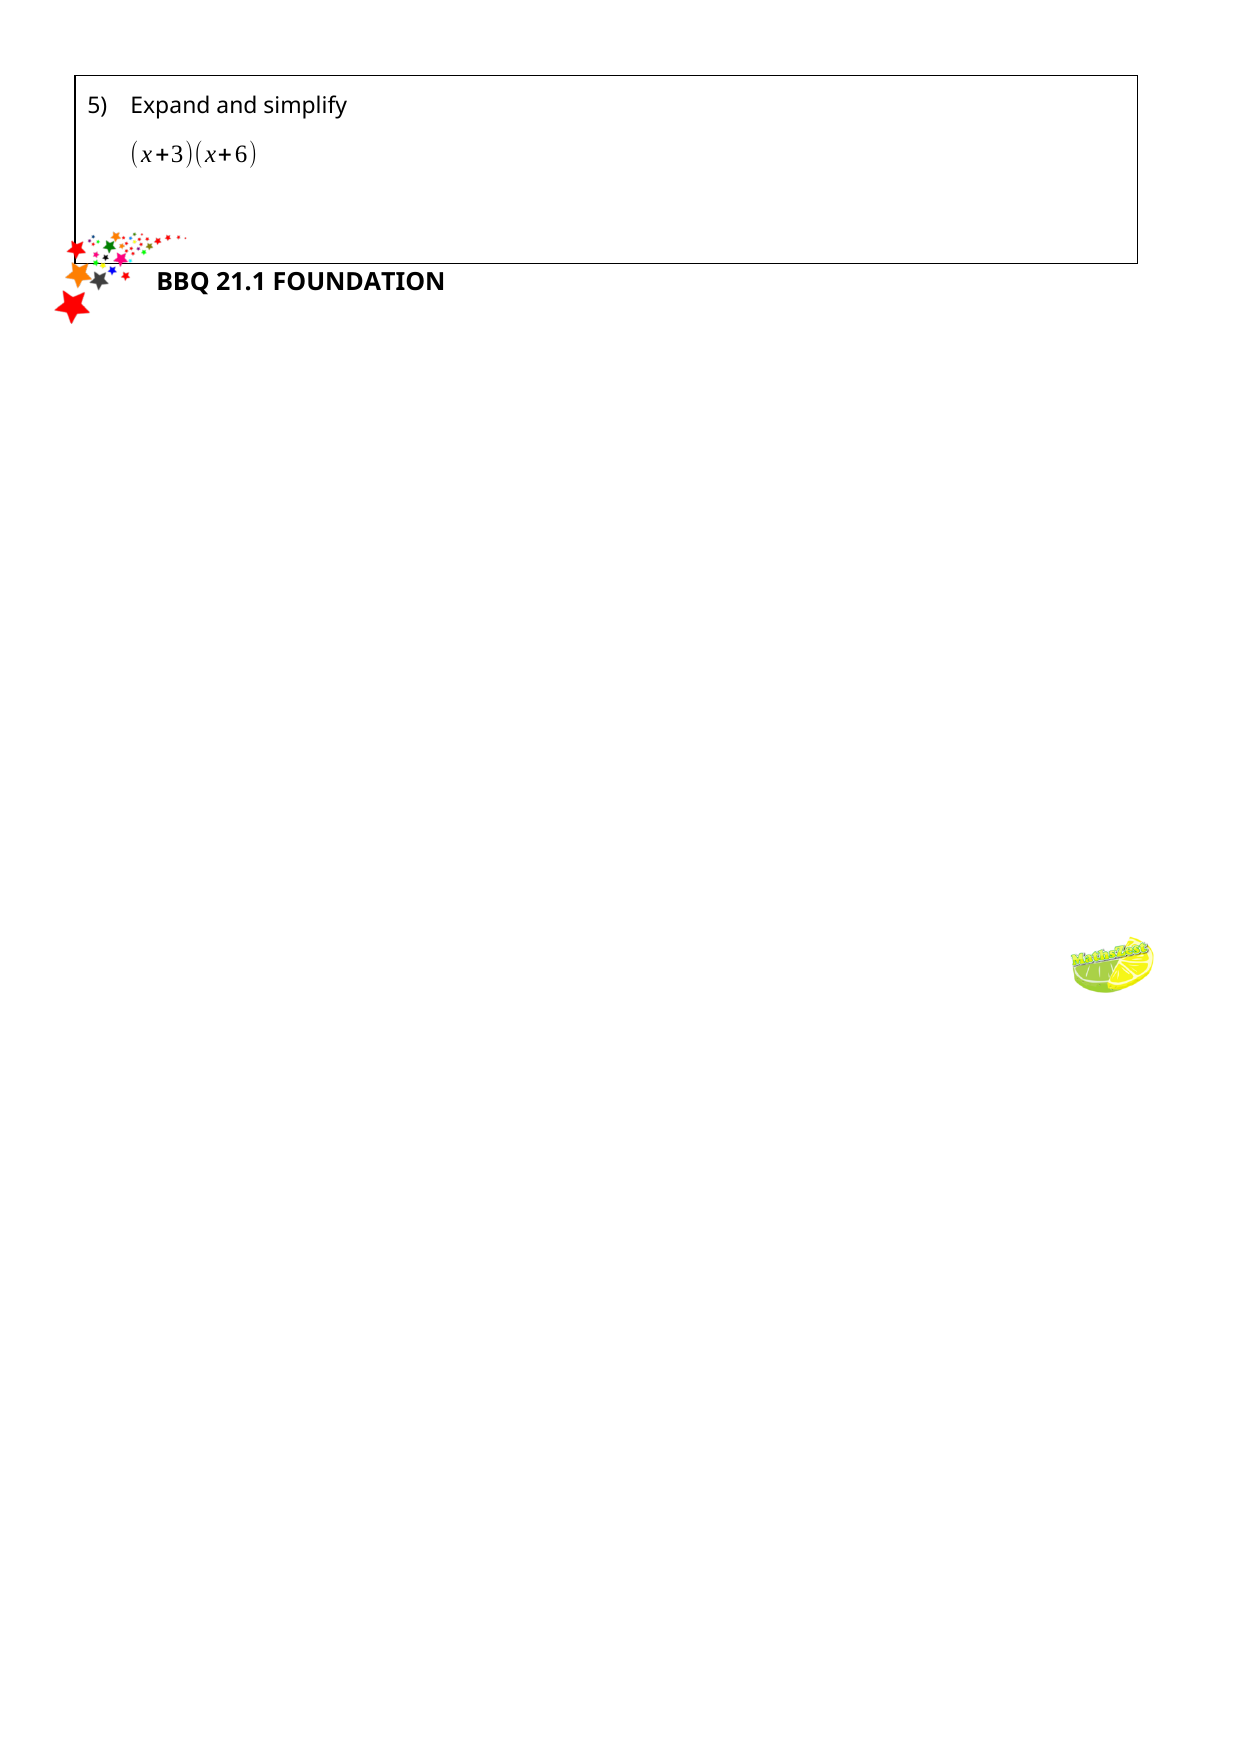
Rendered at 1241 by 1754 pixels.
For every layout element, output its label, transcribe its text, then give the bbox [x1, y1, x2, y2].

picture [33, 186, 186, 349]
table_cell Expand and simplify [119, 76, 1137, 263]
table_cell 5) [76, 76, 119, 233]
picture [1068, 930, 1162, 997]
text BBQ 21.1 FOUNDATION [147, 264, 1165, 298]
